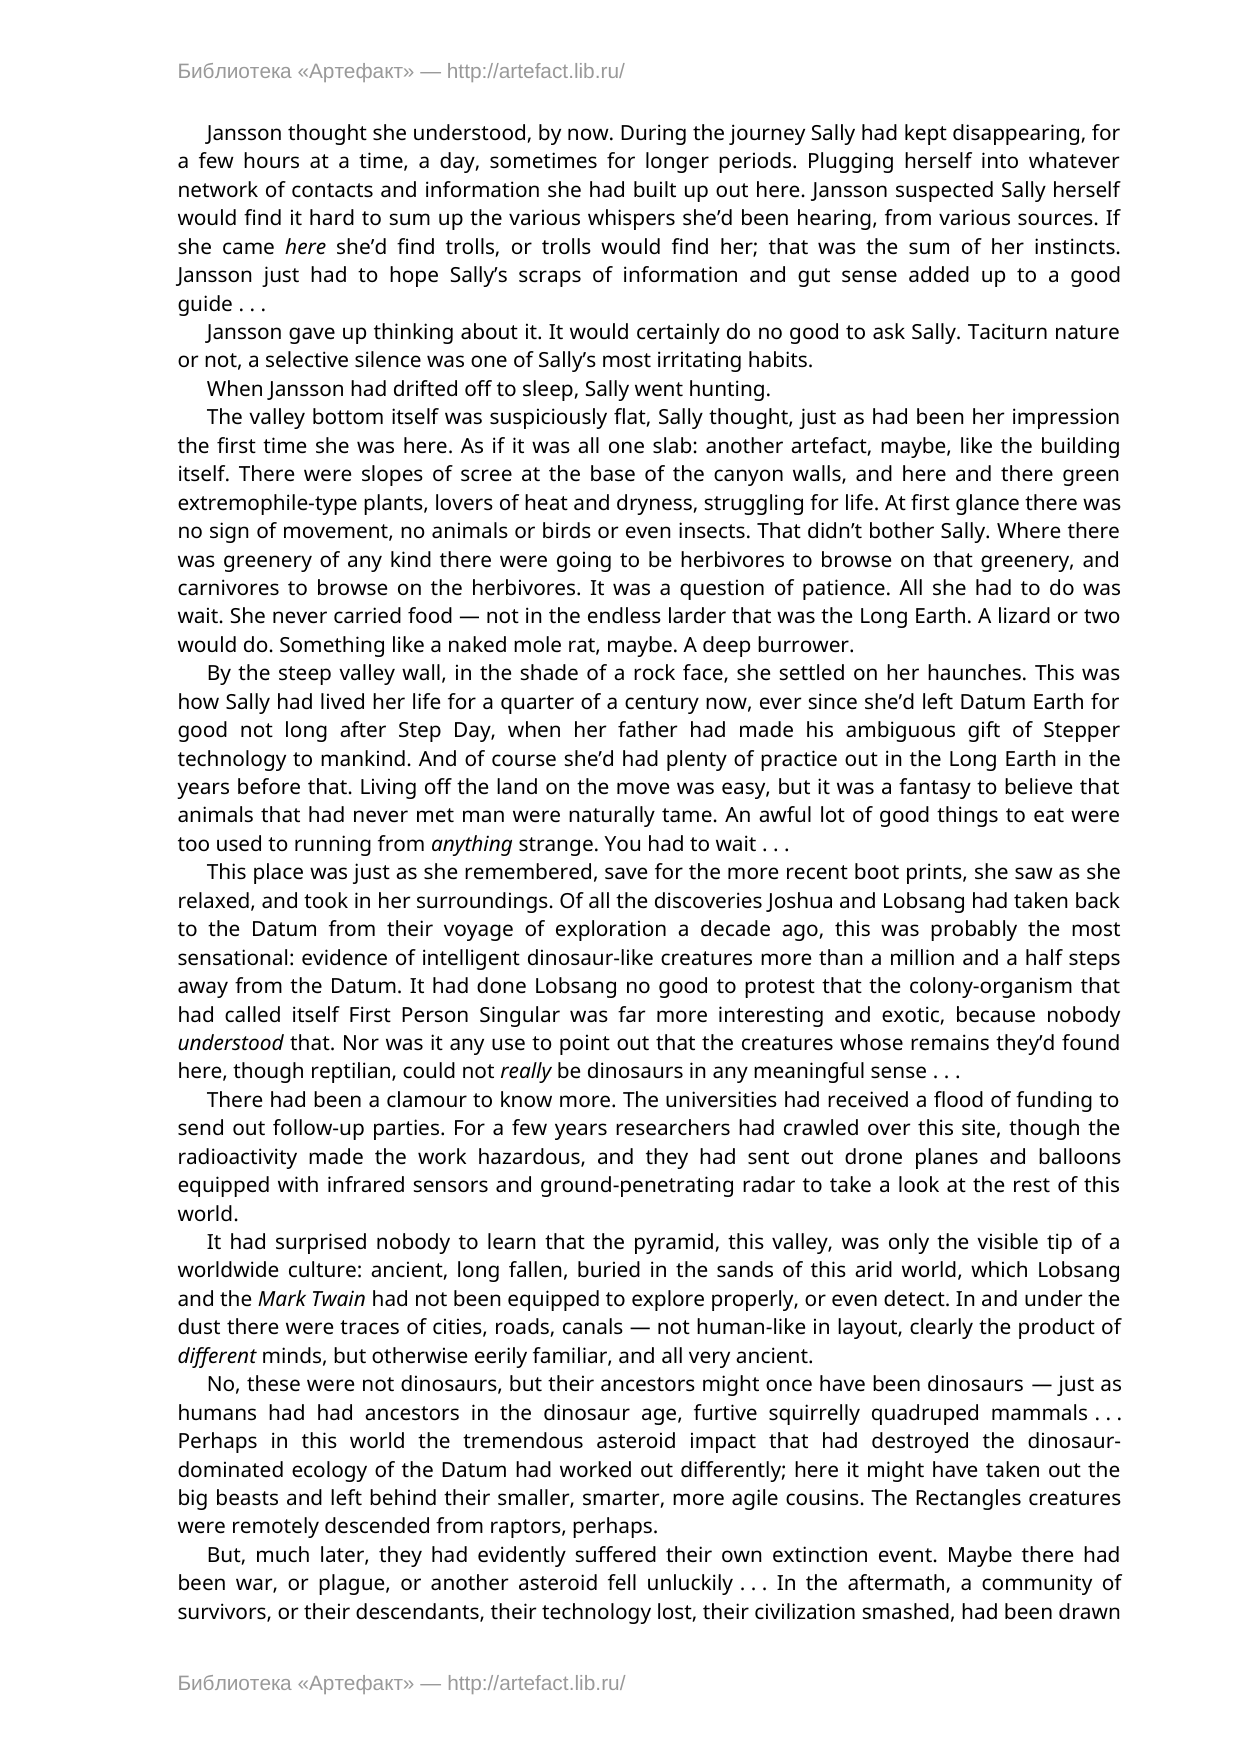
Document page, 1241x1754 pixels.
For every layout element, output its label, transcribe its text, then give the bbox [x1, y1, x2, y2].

text This place was just as she remembered, save for the more recent boot prints, she saw as she relaxed, and took in her surroundings. Of all the discoveries Joshua and Lobsang had taken back to the Datum from their voyage of exploration a decade ago, this was probably the most sensational: evidence of intelligent dinosaur-like creatures more than a million and a half steps away from the Datum. It had done Lobsang no good to protest that the colony-organism that had called itself First Person Singular was far more interesting and exotic, because nobody understood that. Nor was it any use to point out that the creatures whose remains they’d found here, though reptilian, could not really be dinosaurs in any meaningful sense . . . [177, 857, 1122, 1085]
text It had surprised nobody to learn that the pyramid, this valley, was only the visible tip of a worldwide culture: ancient, long fallen, buried in the sands of this arid world, which Lobsang and the Mark Twain had not been equipped to explore properly, or even detect. In and under the dust there were traces of cities, roads, canals — not human-like in layout, clearly the product of different minds, but otherwise eerily familiar, and all very ancient. [177, 1227, 1122, 1369]
text There had been a clamour to know more. The universities had received a flood of funding to send out follow-up parties. For a few years researchers had crawled over this site, though the radioactivity made the work hazardous, and they had sent out drone planes and balloons equipped with infrared sensors and ground-penetrating radar to take a look at the rest of this world. [177, 1085, 1122, 1227]
text By the steep valley wall, in the shade of a rock face, she settled on her haunches. This was how Sally had lived her life for a quarter of a century now, ever since she’d left Datum Earth for good not long after Step Day, when her father had made his ambiguous gift of Stepper technology to mankind. And of course she’d had plenty of practice out in the Long Earth in the years before that. Living off the land on the move was easy, but it was a fantasy to believe that animals that had never met man were naturally tame. An awful lot of good things to eat were too used to running from anything strange. You had to wait . . . [177, 658, 1122, 857]
text Jansson gave up thinking about it. It would certainly do no good to ask Sally. Taciturn nature or not, a selective silence was one of Sally’s most irritating habits. [177, 317, 1122, 374]
text When Jansson had drifted off to sleep, Sally went hunting. [177, 374, 1122, 402]
text No, these were not dinosaurs, but their ancestors might once have been dinosaurs — just as humans had had ancestors in the dinosaur age, furtive squirrelly quadruped mammals . . . Perhaps in this world the tremendous asteroid impact that had destroyed the dinosaur-dominated ecology of the Datum had worked out differently; here it might have taken out the big beasts and left behind their smaller, smarter, more agile cousins. The Rectangles creatures were remotely descended from raptors, perhaps. [177, 1369, 1122, 1540]
text Jansson thought she understood, by now. During the journey Sally had kept disappearing, for a few hours at a time, a day, sometimes for longer periods. Plugging herself into whatever network of contacts and information she had built up out here. Jansson suspected Sally herself would find it hard to sum up the various whispers she’d been hearing, from various sources. If she came here she’d find trolls, or trolls would find her; that was the sum of her instincts. Jansson just had to hope Sally’s scraps of information and gut sense added up to a good guide . . . [177, 118, 1122, 317]
text The valley bottom itself was suspiciously flat, Sally thought, just as had been her impression the first time she was here. As if it was all one slab: another artefact, maybe, like the building itself. There were slopes of scree at the base of the canyon walls, and here and there green extremophile-type plants, lovers of heat and dryness, struggling for life. At first glance there was no sign of movement, no animals or birds or even insects. That didn’t bother Sally. Where there was greenery of any kind there were going to be herbivores to browse on that greenery, and carnivores to browse on the herbivores. It was a question of patience. All she had to do was wait. She never carried food — not in the endless larder that was the Long Earth. A lizard or two would do. Something like a naked mole rat, maybe. A deep burrower. [177, 402, 1122, 658]
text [177, 1540, 1122, 1625]
